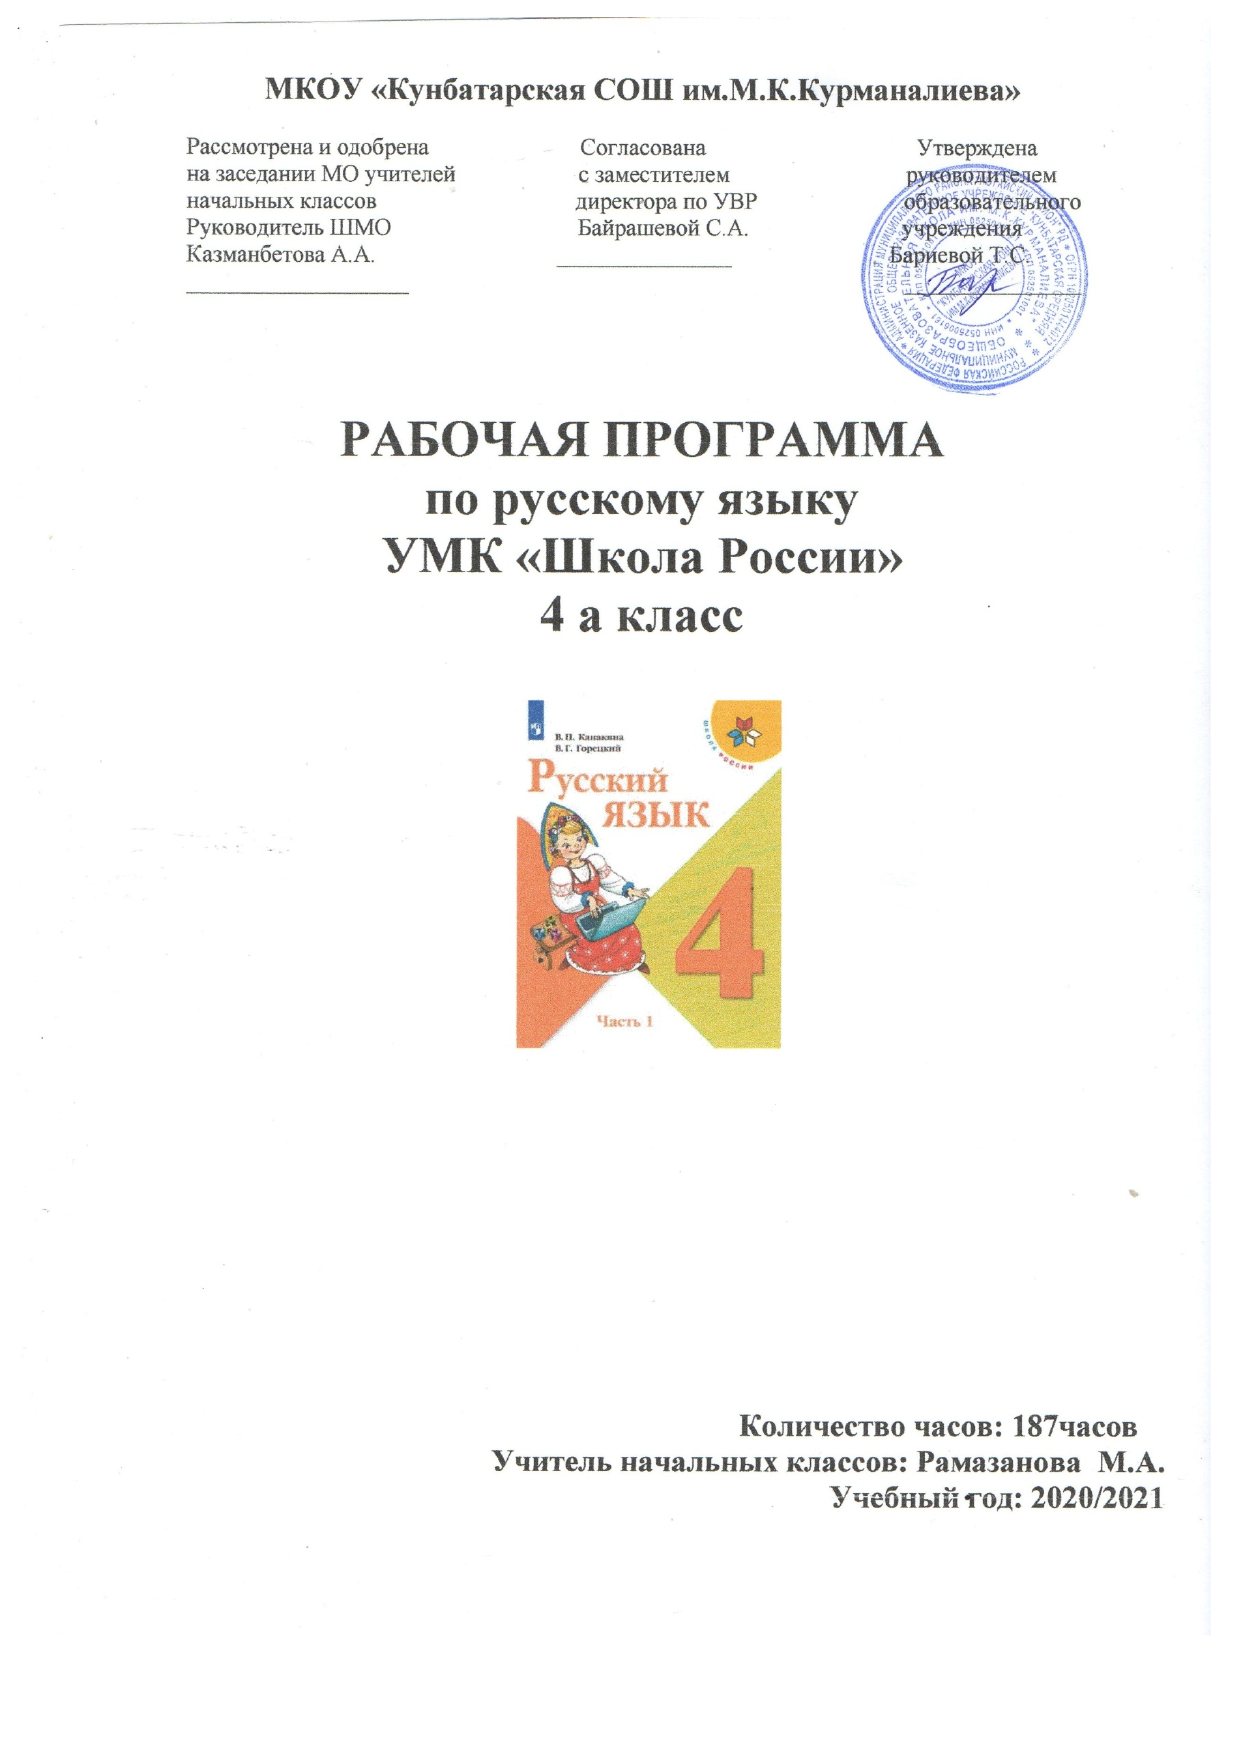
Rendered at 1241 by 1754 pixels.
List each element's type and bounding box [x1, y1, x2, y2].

picture [17, 17, 1211, 1636]
